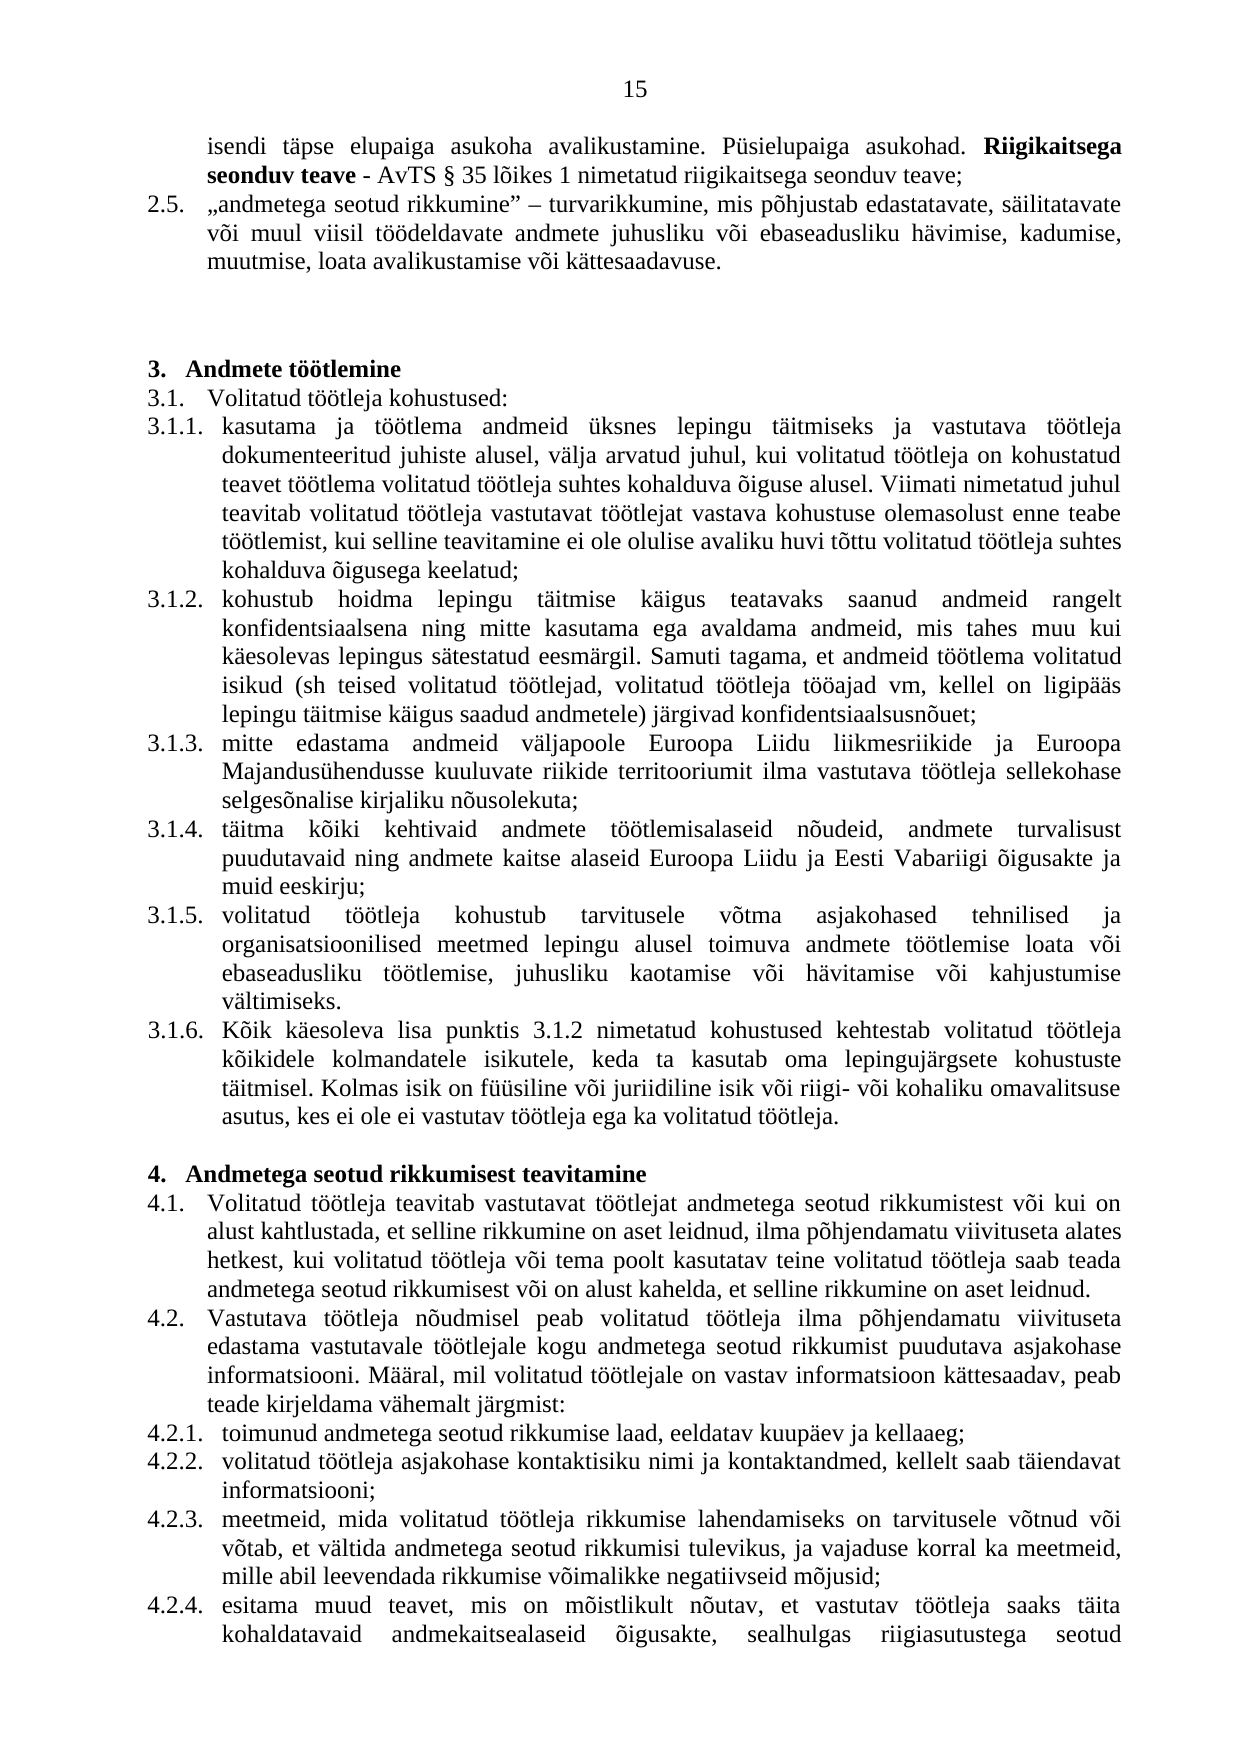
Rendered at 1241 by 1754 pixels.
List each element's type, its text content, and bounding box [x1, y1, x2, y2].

list toimunud andmetega seotud rikkumise laad, eeldatav kuupäev ja kellaaeg; [147, 1418, 1122, 1446]
list Volitatud töötleja kohustused: [147, 383, 1122, 411]
list kasutama ja töötlema andmeid üksnes lepingu täitmiseks ja vastutava töötleja dokumenteeritud juhiste alusel, välja arvatud juhul, kui volitatud töötleja on kohustatud teavet töötlema volitatud töötleja suhtes kohalduva õiguse alusel. Viimati nimetatud juhul teavitab volitatud töötleja vastutavat töötlejat vastava kohustuse olemasolust enne teabe töötlemist, kui selline teavitamine ei ole olulise avaliku huvi tõttu volitatud töötleja suhtes kohalduva õigusega keelatud; [147, 411, 1122, 584]
list Kõik käesoleva lisa punktis 3.1.2 nimetatud kohustused kehtestab volitatud töötleja kõikidele kolmandatele isikutele, keda ta kasutab oma lepingujärgsete kohustuste täitmisel. Kolmas isik on füüsiline või juriidiline isik või riigi- või kohaliku omavalitsuse asutus, kes ei ole ei vastutav töötleja ega ka volitatud töötleja. [148, 1015, 1122, 1130]
list mitte edastama andmeid väljapoole Euroopa Liidu liikmesriikide ja Euroopa Majandusühendusse kuuluvate riikide territooriumit ilma vastutava töötleja sellekohase selgesõnalise kirjaliku nõusolekuta; [147, 728, 1122, 814]
list Vastutava töötleja nõudmisel peab volitatud töötleja ilma põhjendamatu viivituseta edastama vastutavale töötlejale kogu andmetega seotud rikkumist puudutava asjakohase informatsiooni. Määral, mil volitatud töötlejale on vastav informatsioon kättesaadav, peab teade kirjeldama vähemalt järgmist: [147, 1303, 1122, 1418]
list volitatud töötleja asjakohase kontaktisiku nimi ja kontaktandmed, kellelt saab täiendavat informatsiooni; [147, 1446, 1122, 1504]
list Andmetega seotud rikkumisest teavitamine [148, 1159, 1122, 1188]
list kohustub hoidma lepingu täitmise käigus teatavaks saanud andmeid rangelt konfidentsiaalsena ning mitte kasutama ega avaldama andmeid, mis tahes muu kui käesolevas lepingus sätestatud eesmärgil. Samuti tagama, et andmeid töötlema volitatud isikud (sh teised volitatud töötlejad, volitatud töötleja tööajad vm, kellel on ligipääs lepingu täitmise käigus saadud andmetele) järgivad konfidentsiaalsusnõuet; [147, 584, 1122, 728]
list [147, 1590, 1122, 1648]
list Volitatud töötleja teavitab vastutavat töötlejat andmetega seotud rikkumistest või kui on alust kahtlustada, et selline rikkumine on aset leidnud, ilma põhjendamatu viivituseta alates hetkest, kui volitatud töötleja või tema poolt kasutatav teine volitatud töötleja saab teada andmetega seotud rikkumisest või on alust kahelda, et selline rikkumine on aset leidnud. [147, 1188, 1122, 1303]
list Andmete töötlemine [148, 354, 1122, 383]
list meetmeid, mida volitatud töötleja rikkumise lahendamiseks on tarvitusele võtnud või võtab, et vältida andmetega seotud rikkumisi tulevikus, ja vajaduse korral ka meetmeid, mille abil leevendada rikkumise võimalikke negatiivseid mõjusid; [147, 1504, 1122, 1590]
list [147, 131, 1122, 189]
list volitatud töötleja kohustub tarvitusele võtma asjakohased tehnilised ja organisatsioonilised meetmed lepingu alusel toimuva andmete töötlemise loata või ebaseadusliku töötlemise, juhusliku kaotamise või hävitamise või kahjustumise vältimiseks. [147, 900, 1122, 1015]
list täitma kõiki kehtivaid andmete töötlemisalaseid nõudeid, andmete turvalisust puudutavaid ning andmete kaitse alaseid Euroopa Liidu ja Eesti Vabariigi õigusakte ja muid eeskirju; [147, 814, 1122, 900]
list „andmetega seotud rikkumine” – turvarikkumine, mis põhjustab edastatavate, säilitatavate või muul viisil töödeldavate andmete juhusliku või ebaseadusliku hävimise, kadumise, muutmise, loata avalikustamise või kättesaadavuse. [147, 189, 1122, 275]
